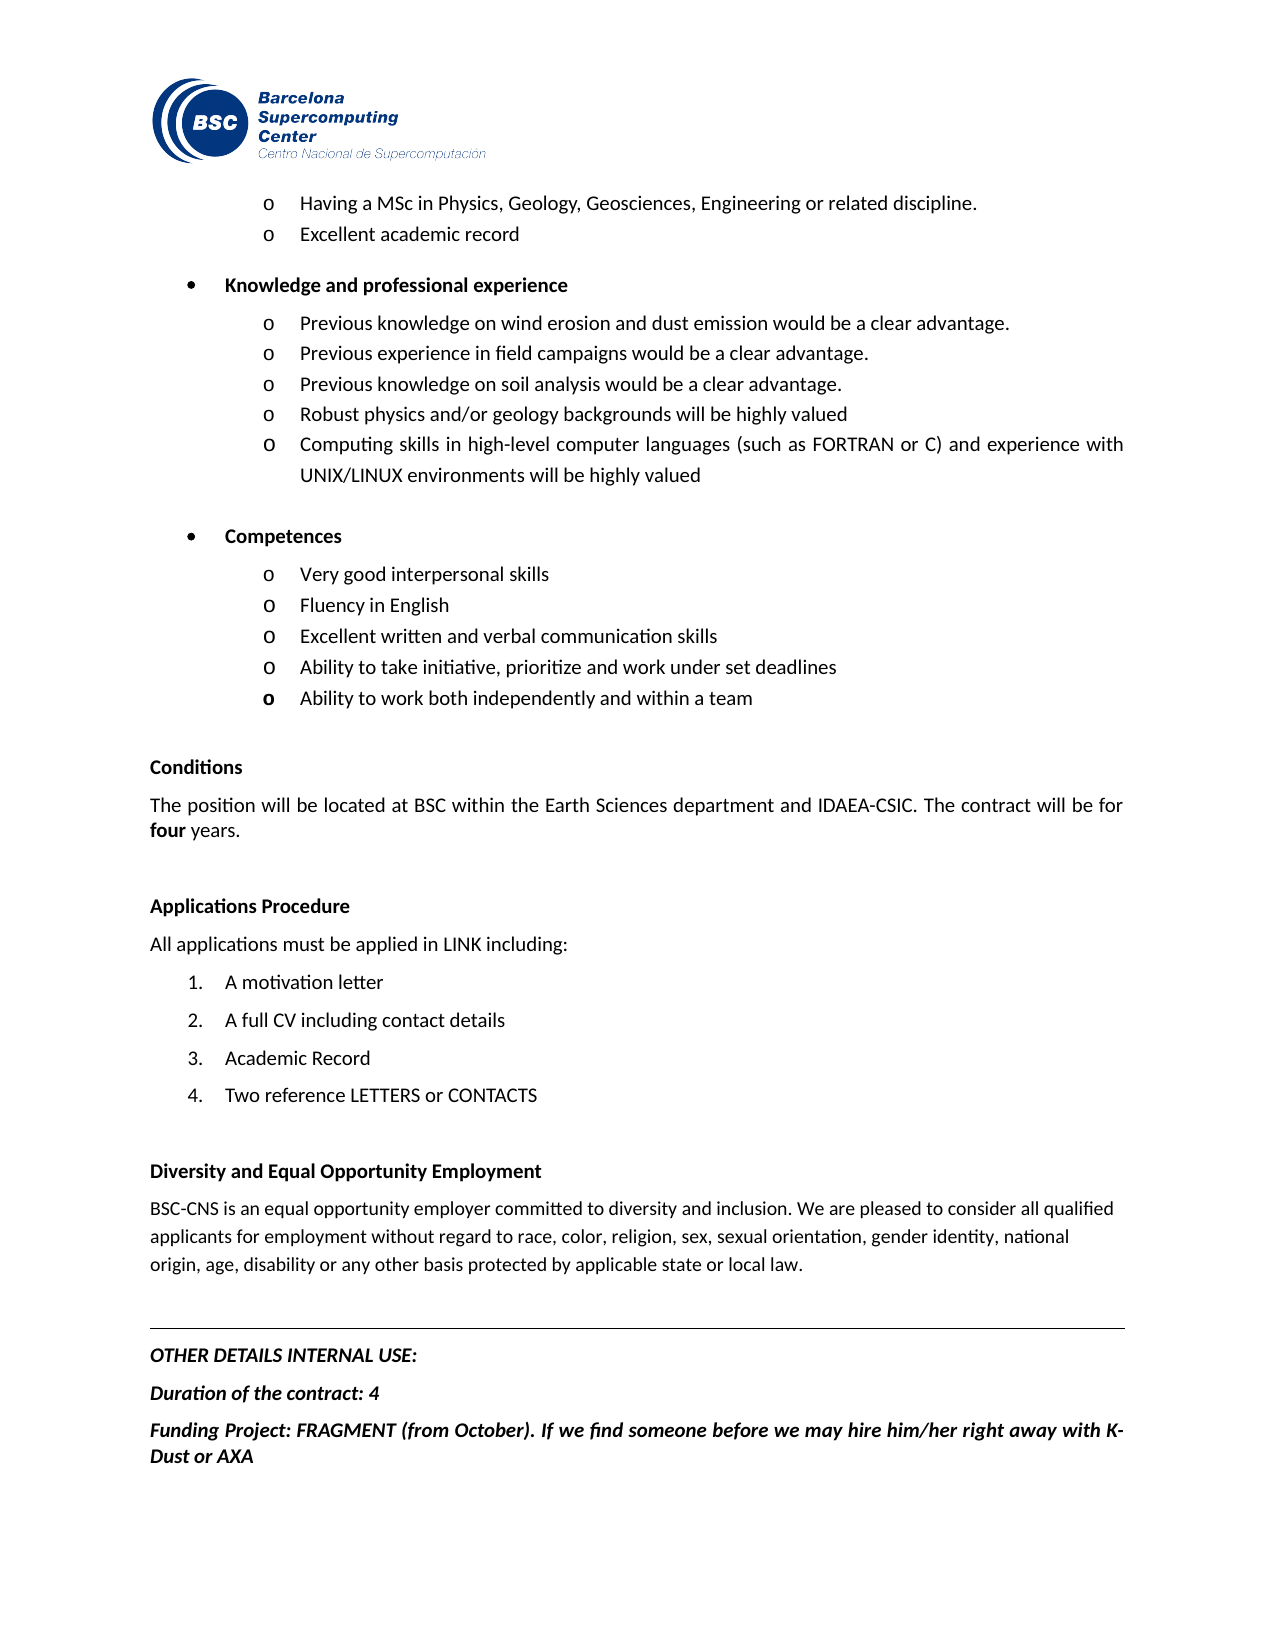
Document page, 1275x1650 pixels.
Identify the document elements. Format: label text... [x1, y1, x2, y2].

list Ability to work both independently and within a team [262, 686, 1125, 712]
text Conditions [150, 754, 1125, 779]
list Excellent academic record [262, 221, 1125, 247]
list Robust physics and/or geology backgrounds will be highly valued [262, 401, 1125, 428]
list Ability to take initiative, prioritize and work under set deadlines [262, 654, 1125, 681]
list Competences [187, 524, 1125, 549]
list A full CV including contact details [187, 1007, 1125, 1032]
list Previous knowledge on wind erosion and dust emission would be a clear advantage. [262, 310, 1125, 336]
list Fluency in English [262, 592, 1125, 619]
text BSC-CNS is an equal opportunity employer committed to diversity and inclusion. We are pleased to consider all qualified applicants for employment without regard to race, color, religion, sex, sexual orientation, gender identity, national origin, age, disability or any other basis protected by applicable state or local law. [150, 1196, 1125, 1276]
list A motivation letter [187, 969, 1125, 994]
text Duration of the contract: 4 [150, 1380, 1125, 1405]
list Very good interpersonal skills [262, 562, 1125, 588]
list Knowledge and professional experience [187, 272, 1125, 297]
text All applications must be applied in LINK including: [150, 931, 1125, 956]
list Computing skills in high-level computer languages (such as FORTRAN or C) and experience with UNIX/LINUX environments will be highly valued [262, 432, 1125, 488]
text Funding Project: FRAGMENT (from October). If we find someone before we may hire him/her right away with K-Dust or AXA [150, 1418, 1125, 1468]
text The position will be located at BSC within the Earth Sciences department and IDAEA-CSIC. The contract will be for four years. [150, 792, 1125, 843]
text Diversity and Equal Opportunity Employment [150, 1158, 1125, 1184]
text Applications Procedure [150, 893, 1125, 918]
list Having a MSc in Physics, Geology, Geosciences, Engineering or related discipline. [262, 190, 1125, 217]
picture [150, 75, 488, 166]
list Excellent written and verbal communication skills [262, 623, 1125, 650]
list Previous knowledge on soil analysis would be a clear advantage. [262, 371, 1125, 397]
list Two reference LETTERS or CONTACTS [187, 1083, 1125, 1108]
list Academic Record [187, 1045, 1125, 1070]
list Previous experience in field campaigns would be a clear advantage. [262, 340, 1125, 367]
text OTHER DETAILS INTERNAL USE: [150, 1342, 1125, 1367]
